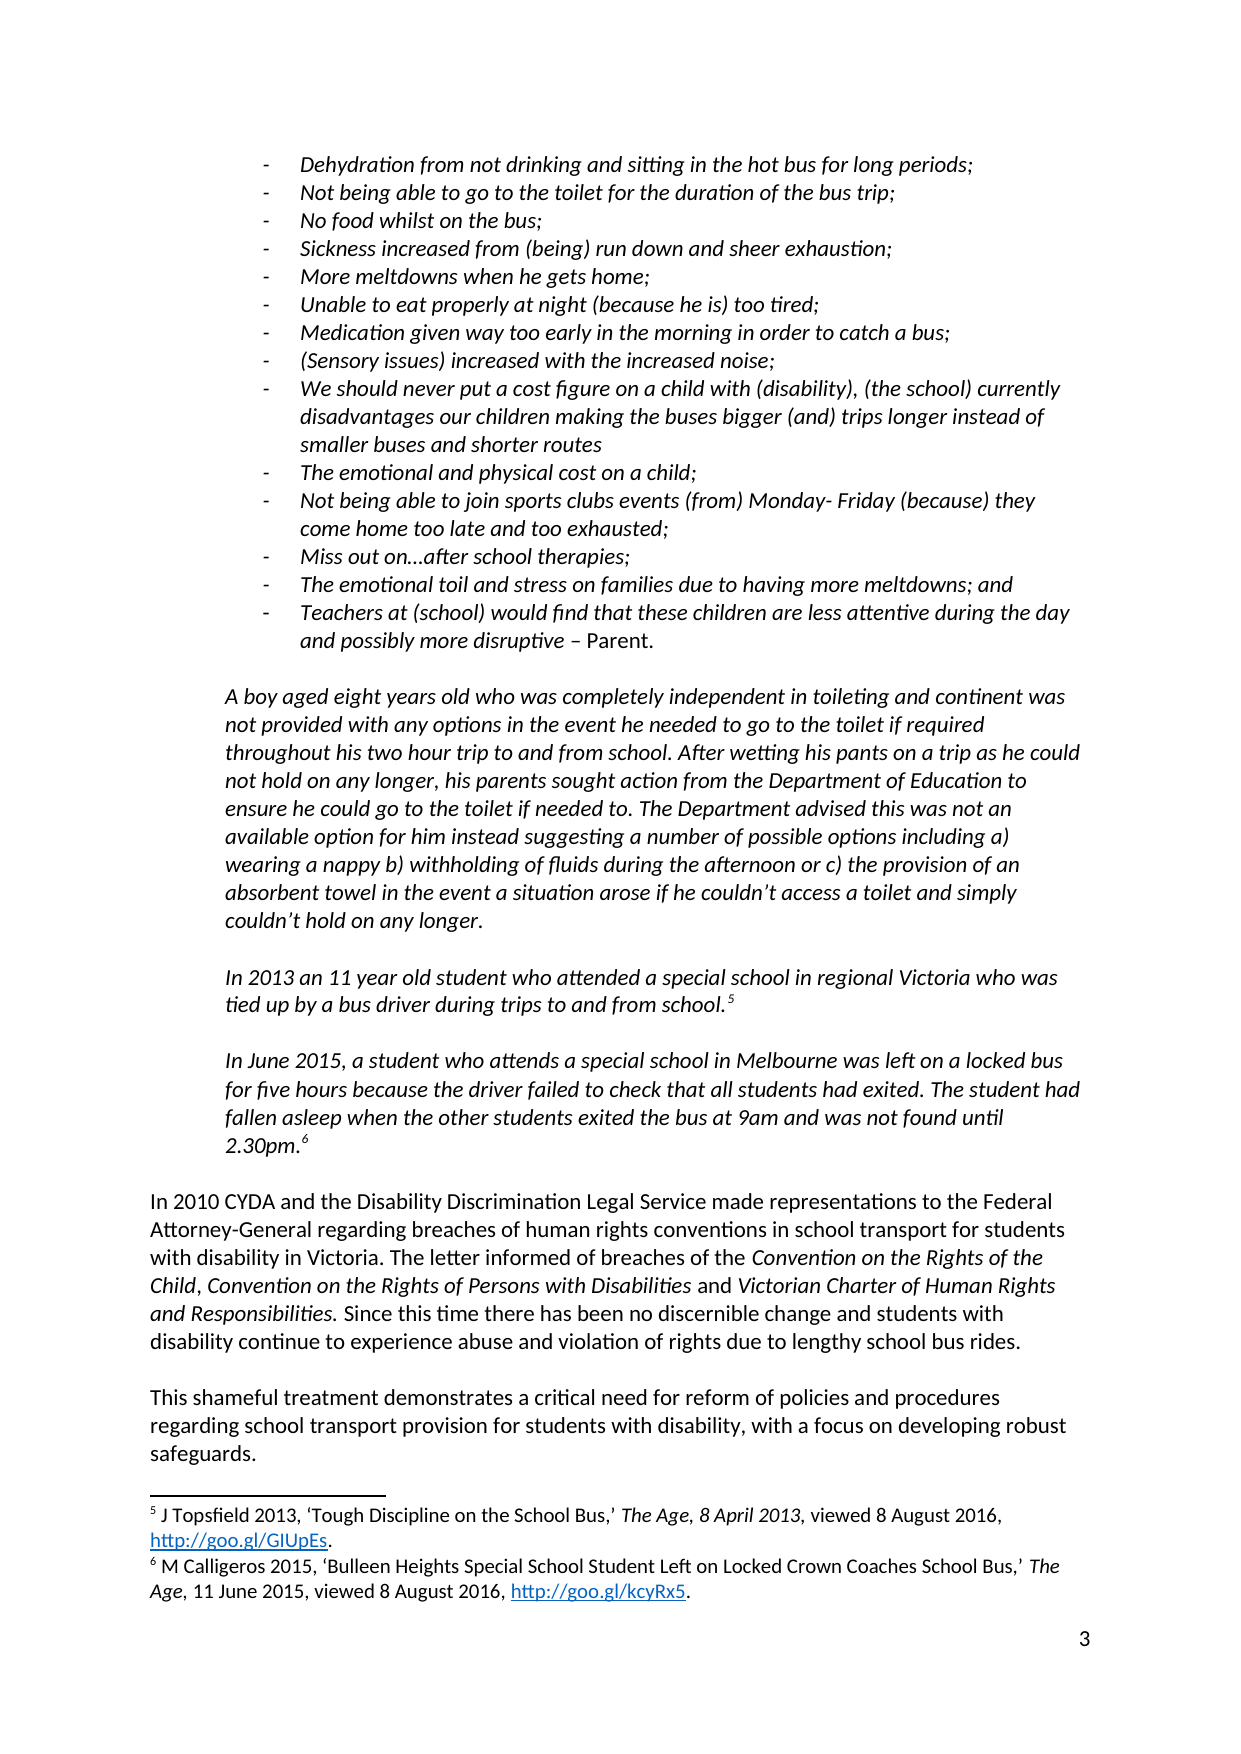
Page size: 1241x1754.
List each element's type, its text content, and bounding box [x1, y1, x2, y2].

list No food whilst on the bus; [262, 206, 1090, 234]
text A boy aged eight years old who was completely independent in toileting and continent was not provided with any options in the event he needed to go to the toilet if required throughout his two hour trip to and from school. After wetting his pants on a trip as he could not hold on any longer, his parents sought action from the Department of Education to ensure he could go to the toilet if needed to. The Department advised this was not an available option for him instead suggesting a number of possible options including a) wearing a nappy b) withholding of fluids during the afternoon or c) the provision of an absorbent towel in the event a situation arose if he couldn’t access a toilet and simply couldn’t hold on any longer. [225, 682, 1090, 934]
list Miss out on…after school therapies; [262, 542, 1090, 570]
list More meltdowns when he gets home; [262, 262, 1090, 290]
list Sickness increased from (being) run down and sheer exhaustion; [262, 234, 1090, 262]
list (Sensory issues) increased with the increased noise; [262, 346, 1090, 374]
list Unable to eat properly at night (because he is) too tired; [262, 290, 1090, 318]
text In 2013 an 11 year old student who attended a special school in regional Victoria who was tied up by a bus driver during trips to and from school. [225, 963, 1090, 1019]
list Not being able to join sports clubs events (from) Monday- Friday (because) they come home too late and too exhausted; [262, 486, 1090, 542]
text In June 2015, a student who attends a special school in Melbourne was left on a locked bus for five hours because the driver failed to check that all students had exited. The student had fallen asleep when the other students exited the bus at 9am and was not found until 2.30pm. [225, 1047, 1090, 1159]
list Not being able to go to the toilet for the duration of the bus trip; [262, 178, 1090, 206]
text In 2010 CYDA and the Disability Discrimination Legal Service made representations to the Federal Attorney-General regarding breaches of human rights conventions in school transport for students with disability in Victoria. The letter informed of breaches of the Convention on the Rights of the Child, Convention on the Rights of Persons with Disabilities and Victorian Charter of Human Rights and Responsibilities. Since this time there has been no discernible change and students with disability continue to experience abuse and violation of rights due to lengthy school bus rides. [150, 1187, 1090, 1355]
list The emotional toil and stress on families due to having more meltdowns; and [262, 570, 1090, 598]
list The emotional and physical cost on a child; [262, 458, 1090, 486]
list Dehydration from not drinking and sitting in the hot bus for long periods; [262, 150, 1090, 178]
list Medication given way too early in the morning in order to catch a bus; [262, 318, 1090, 346]
list Teachers at (school) would find that these children are less attentive during the day and possibly more disruptive – Parent. [262, 598, 1090, 654]
list We should never put a cost figure on a child with (disability), (the school) currently disadvantages our children making the buses bigger (and) trips longer instead of smaller buses and shorter routes [262, 374, 1090, 458]
text This shameful treatment demonstrates a critical need for reform of policies and procedures regarding school transport provision for students with disability, with a focus on developing robust safeguards. [150, 1383, 1090, 1467]
